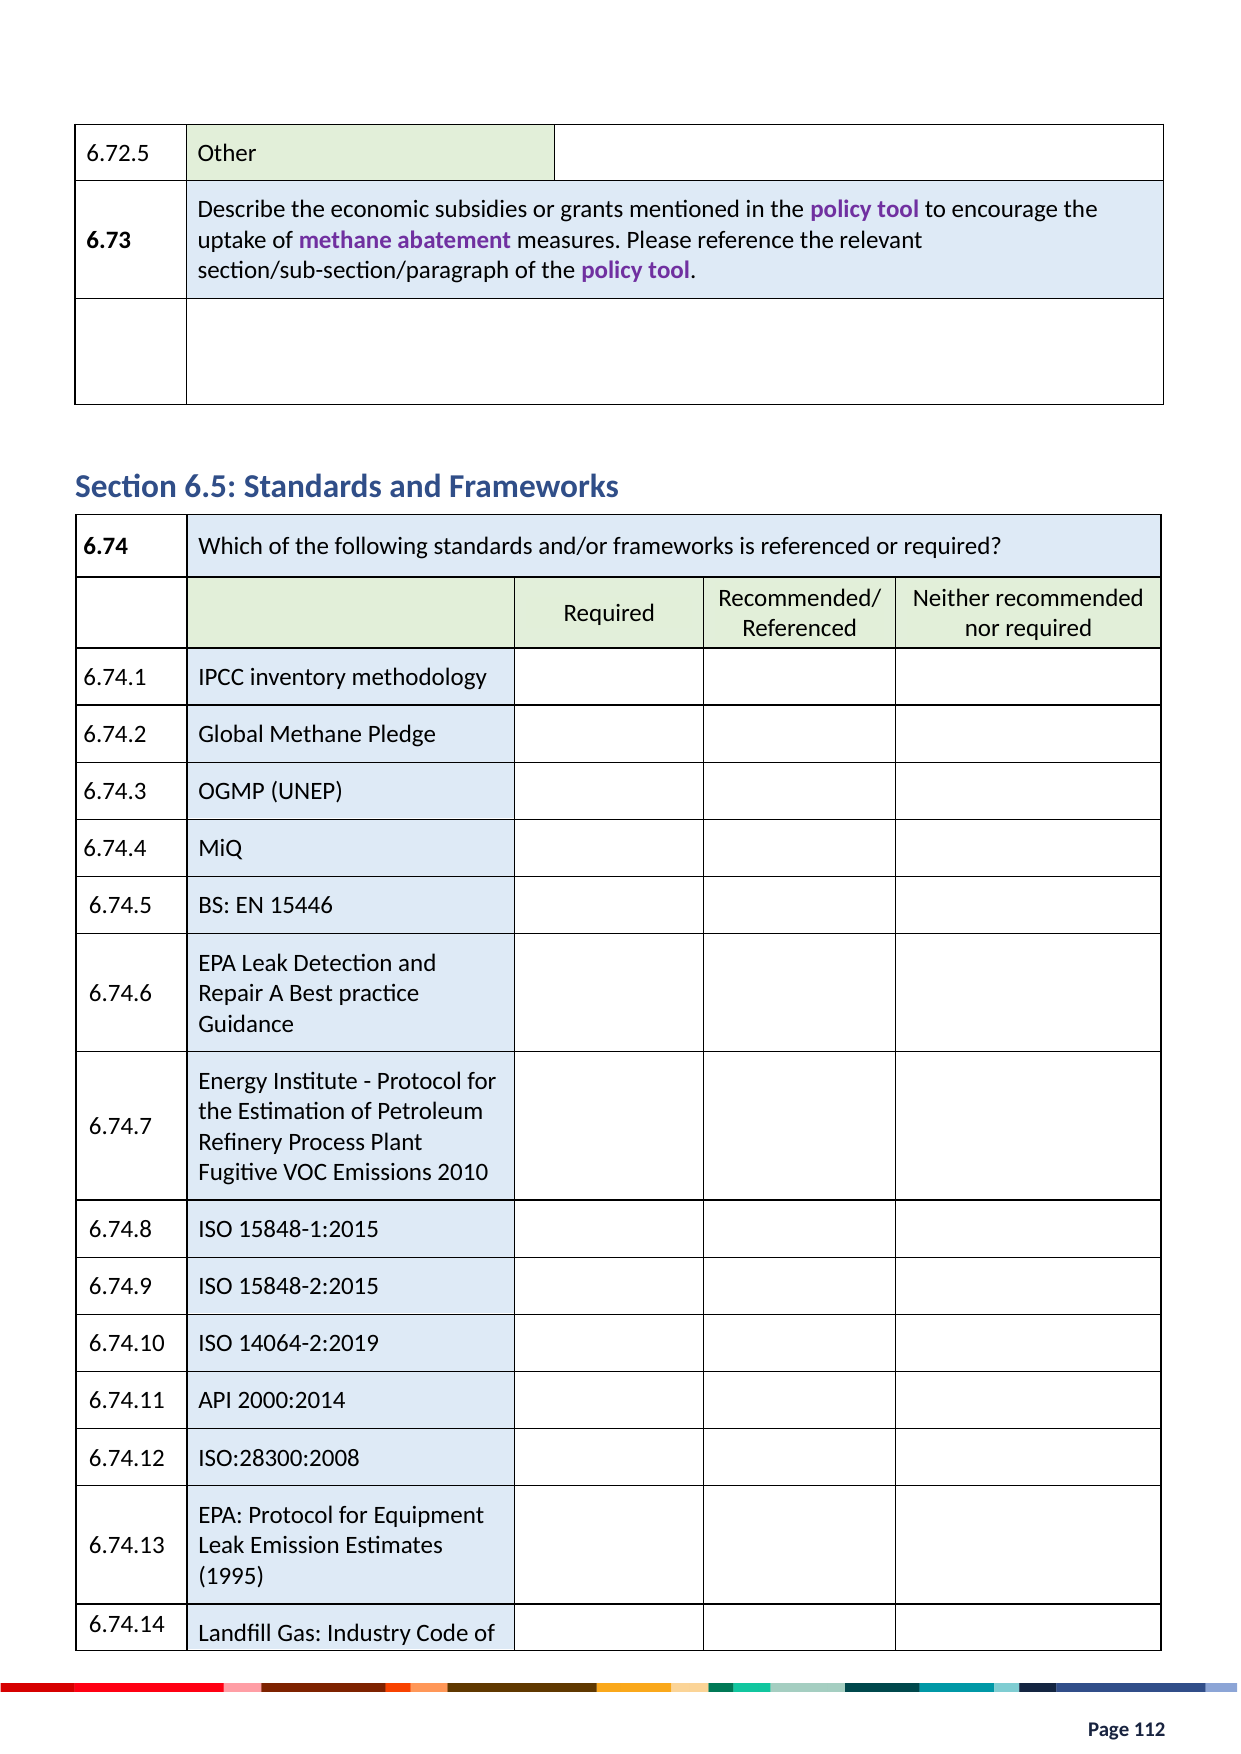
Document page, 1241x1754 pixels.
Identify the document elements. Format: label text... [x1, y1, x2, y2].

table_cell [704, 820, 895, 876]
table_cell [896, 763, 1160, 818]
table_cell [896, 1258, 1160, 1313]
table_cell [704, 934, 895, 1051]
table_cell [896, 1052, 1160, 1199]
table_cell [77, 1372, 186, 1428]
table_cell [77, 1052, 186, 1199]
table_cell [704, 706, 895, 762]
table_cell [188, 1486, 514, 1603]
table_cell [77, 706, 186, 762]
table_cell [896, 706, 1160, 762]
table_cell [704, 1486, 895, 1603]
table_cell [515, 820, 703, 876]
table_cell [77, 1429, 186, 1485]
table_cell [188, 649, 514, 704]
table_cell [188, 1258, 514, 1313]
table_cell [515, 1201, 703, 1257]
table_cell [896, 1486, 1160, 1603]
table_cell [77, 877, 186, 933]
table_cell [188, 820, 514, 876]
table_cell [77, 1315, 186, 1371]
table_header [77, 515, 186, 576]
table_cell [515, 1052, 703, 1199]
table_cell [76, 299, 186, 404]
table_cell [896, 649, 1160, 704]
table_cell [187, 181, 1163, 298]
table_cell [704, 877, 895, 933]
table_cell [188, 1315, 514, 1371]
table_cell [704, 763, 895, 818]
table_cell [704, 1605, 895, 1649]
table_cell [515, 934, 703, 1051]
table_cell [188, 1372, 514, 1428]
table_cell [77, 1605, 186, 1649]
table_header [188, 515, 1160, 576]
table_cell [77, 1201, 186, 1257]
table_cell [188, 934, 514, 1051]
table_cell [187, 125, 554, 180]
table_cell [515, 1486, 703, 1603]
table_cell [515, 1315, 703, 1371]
picture [0, 1683, 1236, 1692]
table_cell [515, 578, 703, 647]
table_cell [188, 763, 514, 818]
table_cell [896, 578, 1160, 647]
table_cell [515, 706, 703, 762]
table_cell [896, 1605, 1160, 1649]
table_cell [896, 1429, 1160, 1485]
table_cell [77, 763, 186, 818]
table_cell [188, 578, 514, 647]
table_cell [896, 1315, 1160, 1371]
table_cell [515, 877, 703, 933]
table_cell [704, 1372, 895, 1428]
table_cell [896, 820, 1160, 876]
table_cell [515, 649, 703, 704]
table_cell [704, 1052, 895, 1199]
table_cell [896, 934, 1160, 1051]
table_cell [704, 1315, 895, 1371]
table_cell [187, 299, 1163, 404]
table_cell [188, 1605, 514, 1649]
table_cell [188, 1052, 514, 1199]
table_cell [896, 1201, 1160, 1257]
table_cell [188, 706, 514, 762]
subtitle Section 6.5: Standards and Frameworks [75, 465, 1165, 505]
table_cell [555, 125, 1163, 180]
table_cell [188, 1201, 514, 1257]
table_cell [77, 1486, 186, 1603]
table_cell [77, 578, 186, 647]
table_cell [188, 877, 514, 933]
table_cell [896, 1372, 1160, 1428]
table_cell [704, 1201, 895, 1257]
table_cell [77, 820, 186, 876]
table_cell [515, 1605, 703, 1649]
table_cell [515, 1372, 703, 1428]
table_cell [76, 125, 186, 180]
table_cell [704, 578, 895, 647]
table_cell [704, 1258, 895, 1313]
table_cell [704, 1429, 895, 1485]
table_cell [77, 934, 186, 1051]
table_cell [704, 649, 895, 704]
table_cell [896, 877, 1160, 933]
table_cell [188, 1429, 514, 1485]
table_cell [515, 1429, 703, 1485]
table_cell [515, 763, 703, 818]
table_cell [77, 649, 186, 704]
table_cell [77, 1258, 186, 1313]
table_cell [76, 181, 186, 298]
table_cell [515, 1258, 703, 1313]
